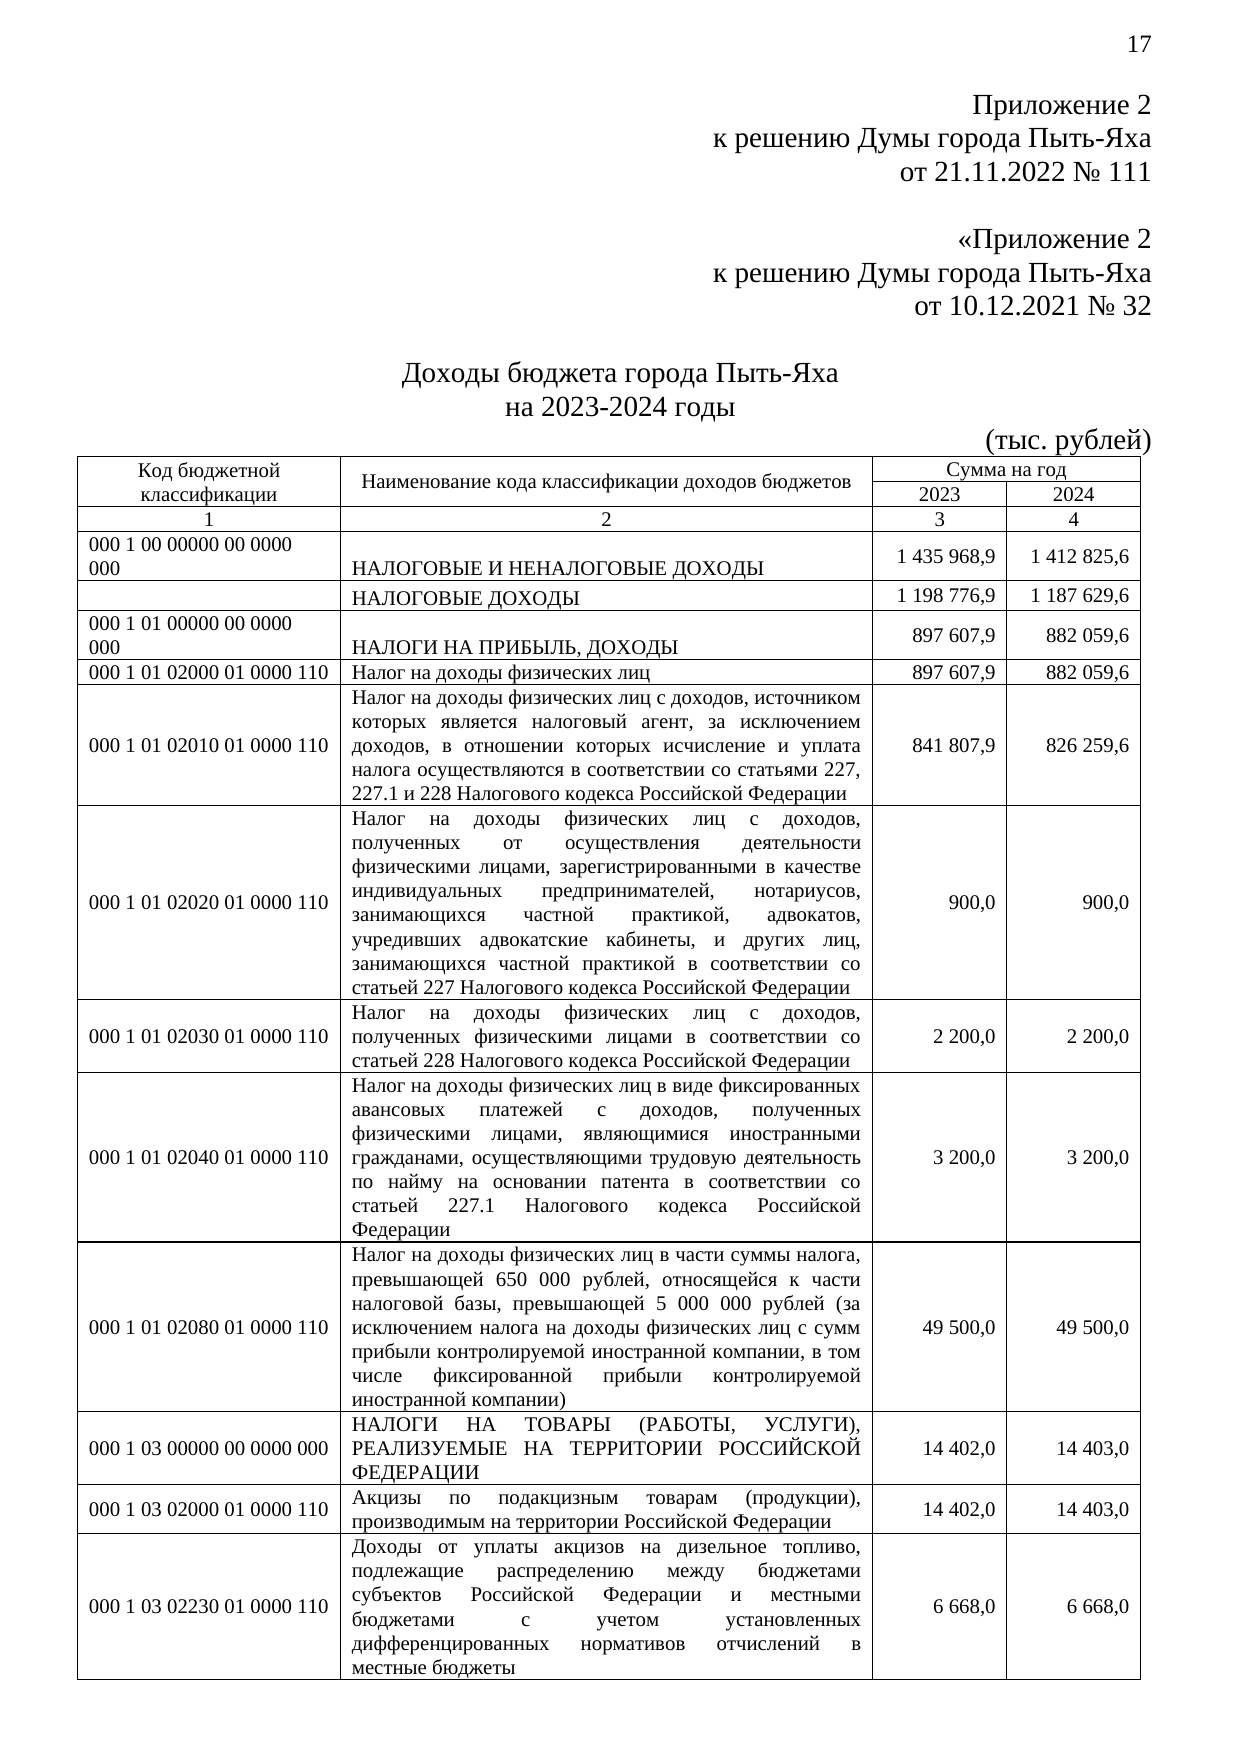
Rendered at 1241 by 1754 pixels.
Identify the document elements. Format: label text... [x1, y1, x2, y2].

table_cell Налог на доходы физических лиц [341, 660, 872, 684]
table_cell 000 1 01 02040 01 0000 110 [78, 1073, 340, 1241]
table_cell 900,0 [1007, 806, 1140, 999]
table_cell 2 200,0 [1007, 1000, 1140, 1072]
table_cell 000 1 03 02230 01 0000 110 [78, 1534, 340, 1679]
table_cell Доходы от уплаты акцизов на дизельное топливо, подлежащие распределению между бюджетами субъектов Российской Федерации и местными бюджетами с учетом установленных дифференцированных нормативов отчислений в местные бюджеты [341, 1534, 872, 1679]
table_cell 000 1 01 00000 00 0000 000 [78, 611, 340, 659]
text на 2023-2024 годы [89, 389, 1152, 422]
text Приложение 2 [89, 87, 1152, 121]
table_cell 1 412 825,6 [1007, 532, 1140, 580]
table_cell НАЛОГОВЫЕ И НЕНАЛОГОВЫЕ ДОХОДЫ [341, 532, 872, 580]
table_cell Налог на доходы физических лиц с доходов, полученных от осуществления деятельности физическими лицами, зарегистрированными в качестве индивидуальных предпринимателей, нотариусов, занимающихся частной практикой, адвокатов, учредивших адвокатские кабинеты, и других лиц, занимающихся частной практикой в соответствии со статьей 227 Налогового кодекса Российской Федерации [341, 806, 872, 999]
text Доходы бюджета города Пыть-Яха [89, 355, 1152, 389]
table_cell 3 200,0 [873, 1073, 1006, 1241]
table_cell 49 500,0 [1007, 1243, 1140, 1411]
table_cell 000 1 01 02030 01 0000 110 [78, 1000, 340, 1072]
text от 21.11.2022 № 111 [89, 154, 1152, 188]
table_cell 2023 [873, 482, 1006, 506]
table_cell 897 607,9 [873, 660, 1006, 684]
table_cell 14 402,0 [873, 1485, 1006, 1533]
text «Приложение 2 [89, 221, 1152, 255]
table_cell Акцизы по подакцизным товарам (продукции), производимым на территории Российской Федерации [341, 1485, 872, 1533]
table_cell 3 [873, 507, 1006, 531]
table_cell 000 1 01 02010 01 0000 110 [78, 685, 340, 805]
text к решению Думы города Пыть-Яха [89, 255, 1152, 288]
table_cell 000 1 00 00000 00 0000 000 [78, 532, 340, 580]
table_cell 000 1 01 02000 01 0000 110 [78, 660, 340, 684]
table_cell 2024 [1007, 482, 1140, 506]
table_cell Налог на доходы физических лиц с доходов, полученных физическими лицами в соответствии со статьей 228 Налогового кодекса Российской Федерации [341, 1000, 872, 1072]
text (тыс. рублей) [89, 422, 1152, 456]
table_cell 14 403,0 [1007, 1412, 1140, 1484]
table_cell Налог на доходы физических лиц в части суммы налога, превышающей 650 000 рублей, относящейся к части налоговой базы, превышающей 5 000 000 рублей (за исключением налога на доходы физических лиц с сумм прибыли контролируемой иностранной компании, в том числе фиксированной прибыли контролируемой иностранной компании) [341, 1243, 872, 1411]
table_cell [78, 581, 340, 609]
table_cell 882 059,6 [1007, 611, 1140, 659]
table_cell НАЛОГИ НА ПРИБЫЛЬ, ДОХОДЫ [341, 611, 872, 659]
table_cell 882 059,6 [1007, 660, 1140, 684]
table_cell 826 259,6 [1007, 685, 1140, 805]
table_cell 1 187 629,6 [1007, 581, 1140, 609]
table_cell 000 1 01 02080 01 0000 110 [78, 1243, 340, 1411]
table_cell 4 [1007, 507, 1140, 531]
table_cell 2 [341, 507, 872, 531]
table_cell 897 607,9 [873, 611, 1006, 659]
table_cell НАЛОГОВЫЕ ДОХОДЫ [341, 581, 872, 609]
text к решению Думы города Пыть-Яха [89, 121, 1152, 154]
table_cell Налог на доходы физических лиц с доходов, источником которых является налоговый агент, за исключением доходов, в отношении которых исчисление и уплата налога осуществляются в соответствии со статьями 227, 227.1 и 228 Налогового кодекса Российской Федерации [341, 685, 872, 805]
table_cell Налог на доходы физических лиц в виде фиксированных авансовых платежей с доходов, полученных физическими лицами, являющимися иностранными гражданами, осуществляющими трудовую деятельность по найму на основании патента в соответствии со статьей 227.1 Налогового кодекса Российской Федерации [341, 1073, 872, 1241]
table_cell 1 198 776,9 [873, 581, 1006, 609]
table_header Код бюджетной классификации [78, 457, 340, 506]
table_cell 49 500,0 [873, 1243, 1006, 1411]
text от 10.12.2021 № 32 [89, 288, 1152, 322]
table_cell 000 1 03 00000 00 0000 000 [78, 1412, 340, 1484]
table_cell 000 1 01 02020 01 0000 110 [78, 806, 340, 999]
table_cell НАЛОГИ НА ТОВАРЫ (РАБОТЫ, УСЛУГИ), РЕАЛИЗУЕМЫЕ НА ТЕРРИТОРИИ РОССИЙСКОЙ ФЕДЕРАЦИИ [341, 1412, 872, 1484]
table_cell 000 1 03 02000 01 0000 110 [78, 1485, 340, 1533]
table_cell 900,0 [873, 806, 1006, 999]
table_cell 6 668,0 [1007, 1534, 1140, 1679]
table_header Наименование кода классификации доходов бюджетов [341, 457, 872, 506]
table_cell 2 200,0 [873, 1000, 1006, 1072]
table_cell 841 807,9 [873, 685, 1006, 805]
table_cell 1 [78, 507, 340, 531]
table_cell 1 435 968,9 [873, 532, 1006, 580]
table_cell 6 668,0 [873, 1534, 1006, 1679]
table_cell 3 200,0 [1007, 1073, 1140, 1241]
table_cell 14 403,0 [1007, 1485, 1140, 1533]
table_header Сумма на год [873, 457, 1140, 481]
table_cell 14 402,0 [873, 1412, 1006, 1484]
